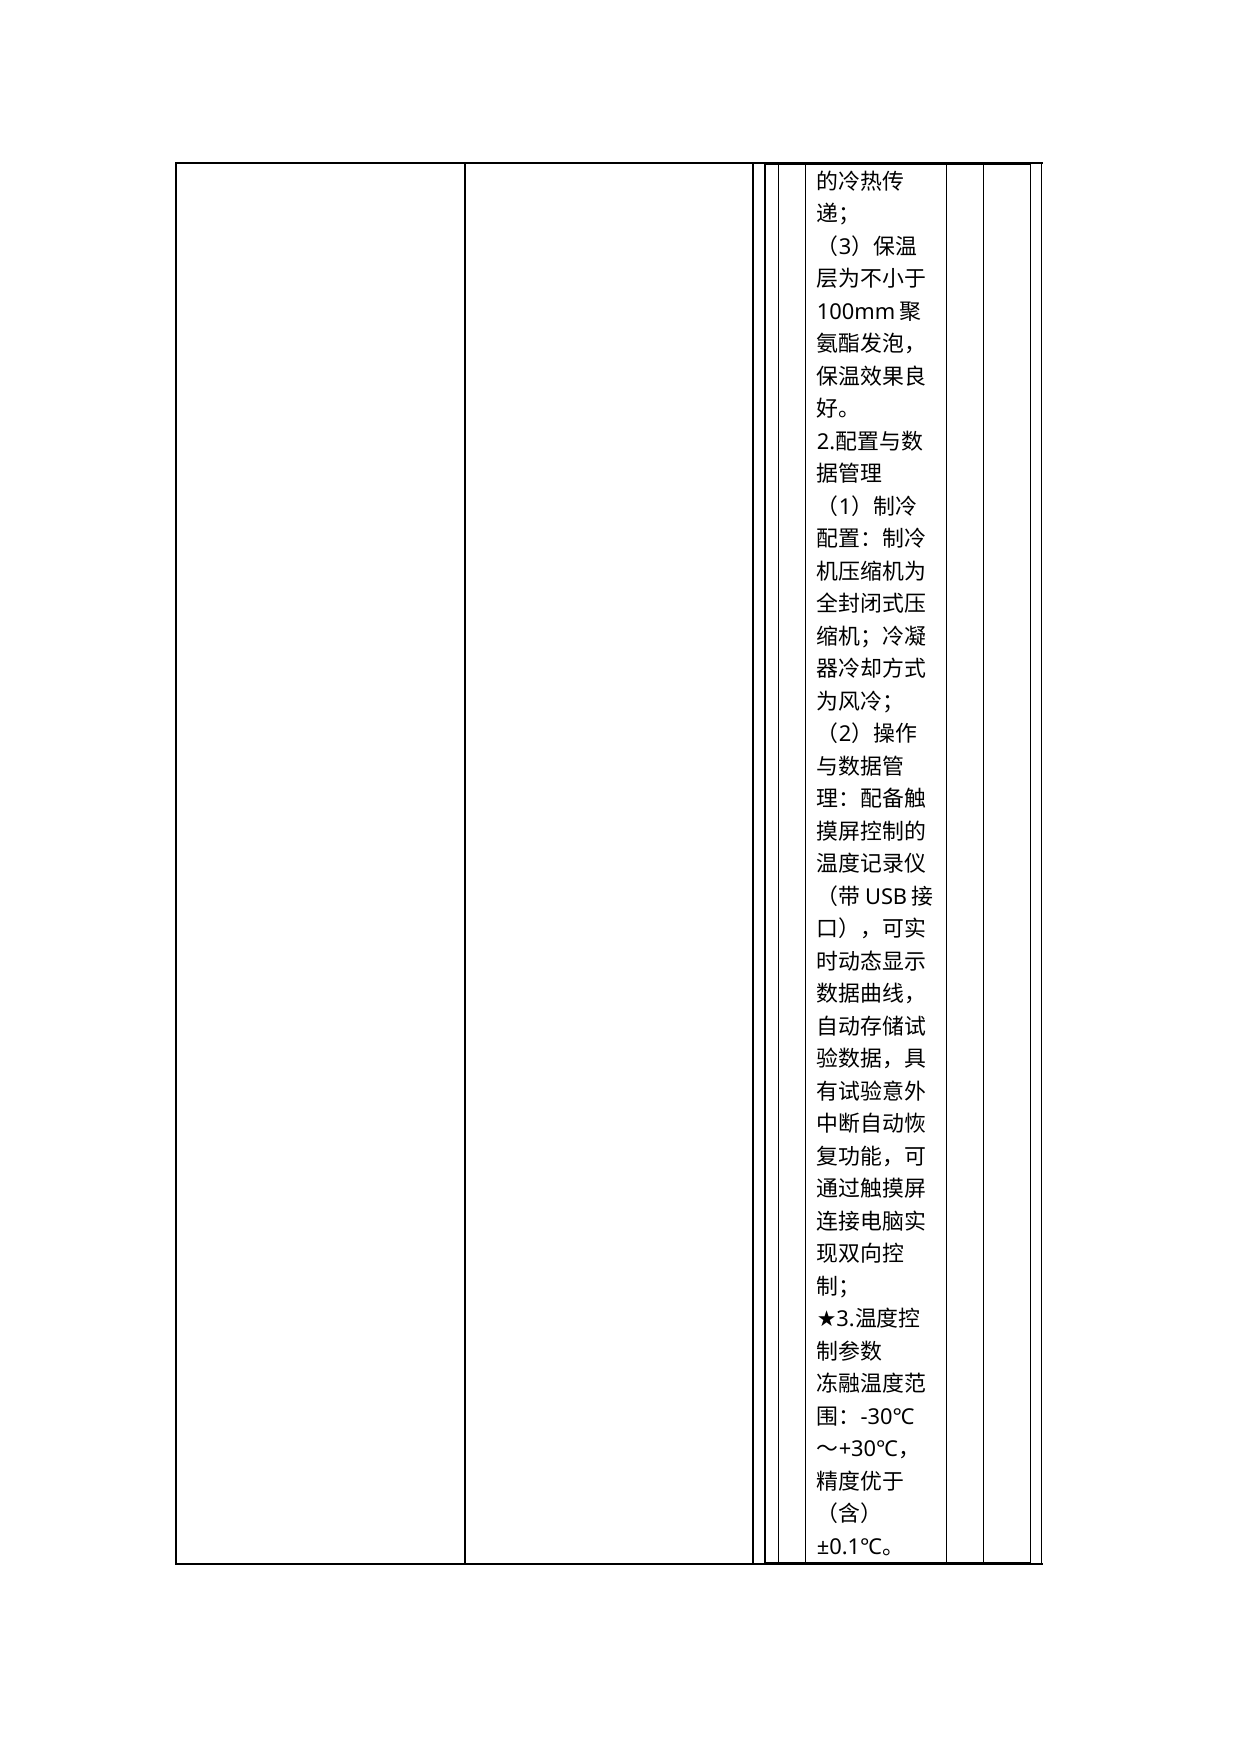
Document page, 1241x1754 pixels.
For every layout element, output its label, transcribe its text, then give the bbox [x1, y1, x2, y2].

table_cell [754, 164, 764, 1563]
table_cell 1 [177, 164, 464, 1563]
table_cell [984, 165, 1030, 1562]
table_cell [466, 164, 752, 1563]
table_cell [779, 165, 805, 1562]
table_cell [947, 165, 983, 1562]
table_cell [766, 165, 778, 1562]
table_cell [806, 165, 946, 1562]
table_cell [1031, 164, 1041, 1563]
